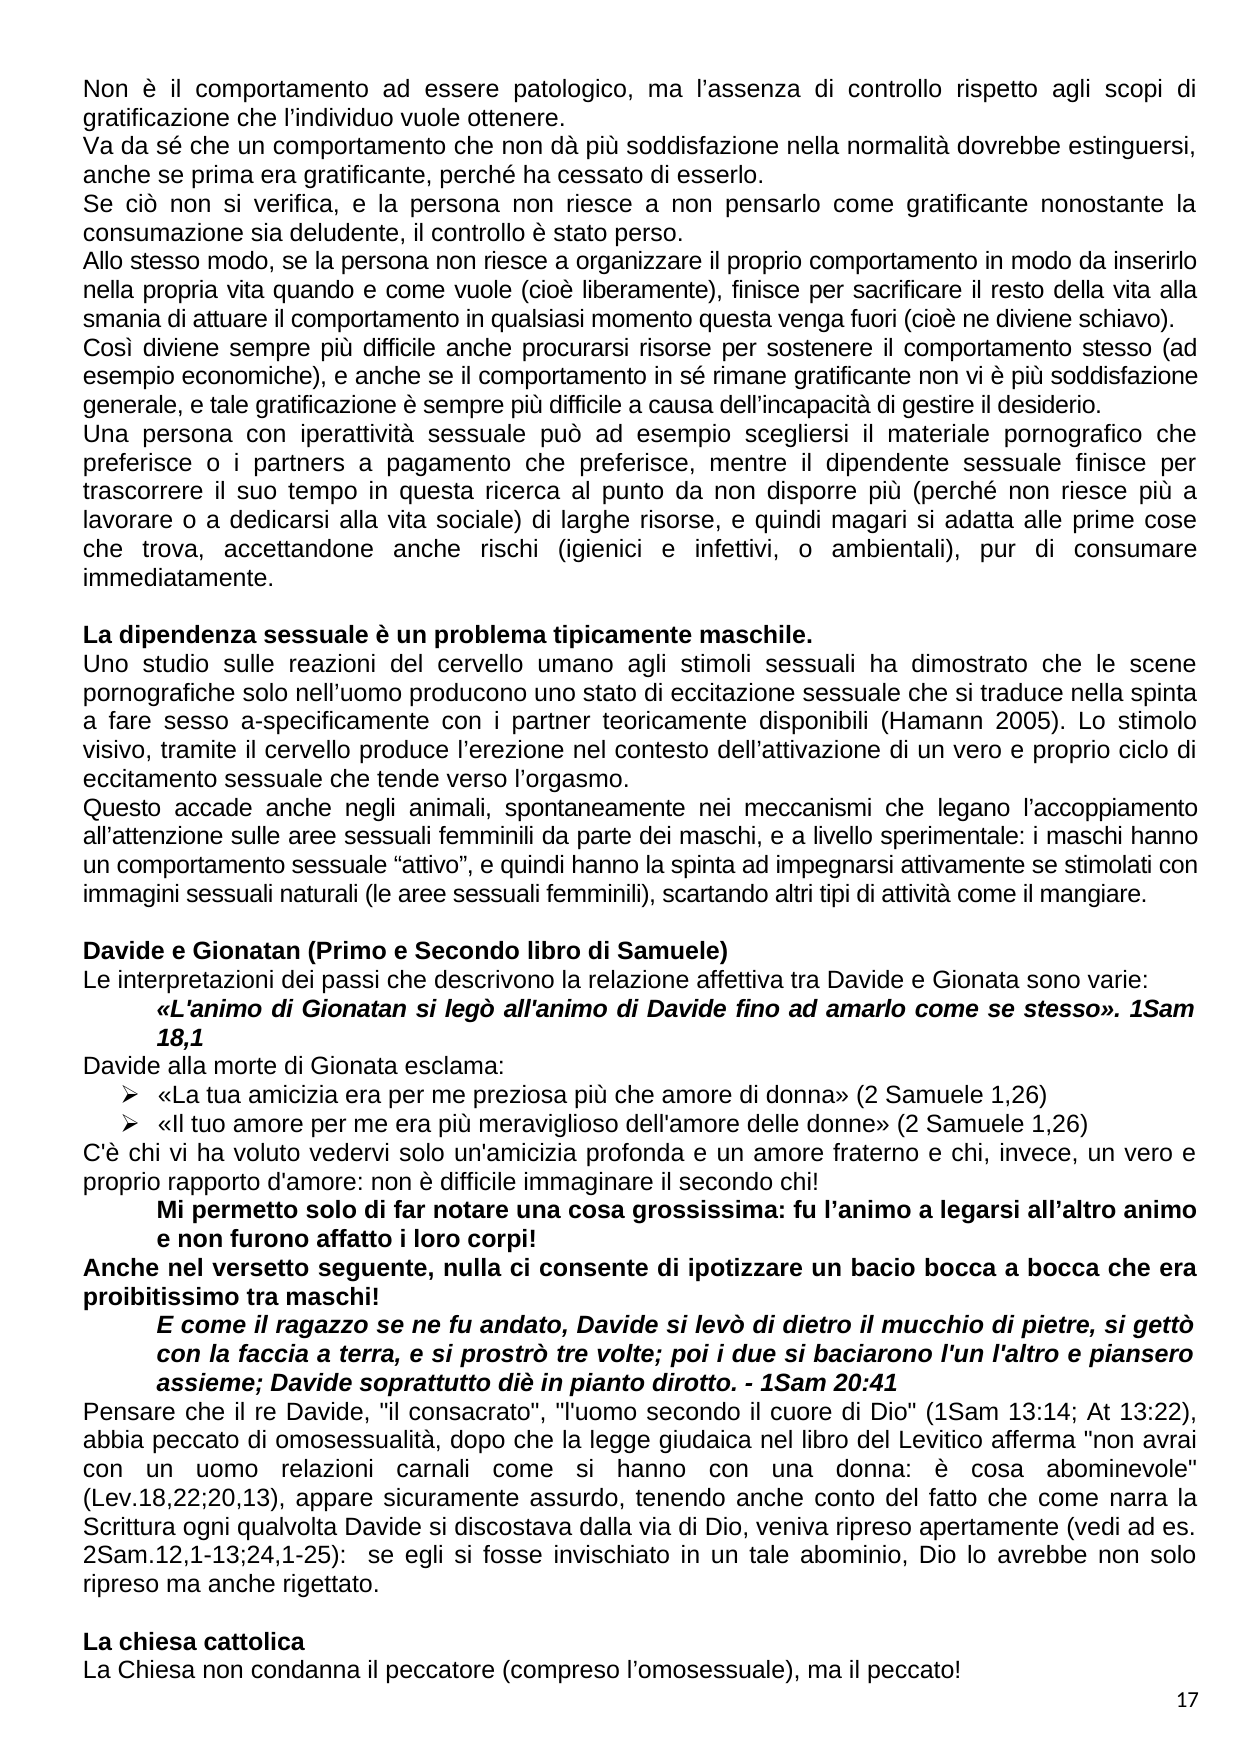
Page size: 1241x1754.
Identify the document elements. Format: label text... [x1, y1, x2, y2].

list «Il tuo amore per me era più meraviglioso dell'amore delle donne» (2 Samuele 1,26) [120, 1109, 1199, 1138]
text E come il ragazzo se ne fu andato, Davide si levò di dietro il mucchio di pietre, si gettò con la faccia a terra, e si prostrò tre volte; poi i due si baciarono l'un l'altro e piansero assieme; Davide soprattutto diè in pianto dirotto. - 1Sam 20:41 [156, 1310, 1199, 1397]
text Uno studio sulle reazioni del cervello umano agli stimoli sessuali ha dimostrato che le scene pornografiche solo nell’uomo producono uno stato di eccitazione sessuale che si traduce nella spinta a fare sesso a-specificamente con i partner teoricamente disponibili (Hamann 2005). Lo stimolo visivo, tramite il cervello produce l’erezione nel contesto dell’attivazione di un vero e proprio ciclo di eccitamento sessuale che tende verso l’orgasmo. [83, 649, 1199, 793]
text Allo stesso modo, se la persona non riesce a organizzare il proprio comportamento in modo da inserirlo nella propria vita quando e come vuole (cioè liberamente), finisce per sacrificare il resto della vita alla smania di attuare il comportamento in qualsiasi momento questa venga fuori (cioè ne diviene schiavo). [83, 246, 1199, 333]
text Se ciò non si verifica, e la persona non riesce a non pensarlo come gratificante nonostante la consumazione sia deludente, il controllo è stato perso. [83, 189, 1199, 246]
text C'è chi vi ha voluto vedervi solo un'amicizia profonda e un amore fraterno e chi, invece, un vero e proprio rapporto d'amore: non è difficile immaginare il secondo chi! [83, 1138, 1199, 1195]
text Una persona con iperattività sessuale può ad esempio scegliersi il materiale pornografico che preferisce o i partners a pagamento che preferisce, mentre il dipendente sessuale finisce per trascorrere il suo tempo in questa ricerca al punto da non disporre più (perché non riesce più a lavorare o a dedicarsi alla vita sociale) di larghe risorse, e quindi magari si adatta alle prime cose che trova, accettandone anche rischi (igienici e infettivi, o ambientali), pur di consumare immediatamente. [83, 419, 1199, 591]
text Davide alla morte di Gionata esclama: [83, 1051, 1199, 1080]
text La dipendenza sessuale è un problema tipicamente maschile. [83, 620, 1199, 649]
text «L'animo di Gionatan si legò all'animo di Davide fino ad amarlo come se stesso». 1Sam 18,1 [156, 994, 1199, 1051]
text Le interpretazioni dei passi che descrivono la relazione affettiva tra Davide e Gionata sono varie: [83, 965, 1199, 994]
text Mi permetto solo di far notare una cosa grossissima: fu l’animo a legarsi all’altro animo e non furono affatto i loro corpi! [156, 1195, 1199, 1253]
text Pensare che il re Davide, "il consacrato", "l'uomo secondo il cuore di Dio" (1Sam 13:14; At 13:22), abbia peccato di omosessualità, dopo che la legge giudaica nel libro del Levitico afferma "non avrai con un uomo relazioni carnali come si hanno con una donna: è cosa abominevole" (Lev.18,22;20,13), appare sicuramente assurdo, tenendo anche conto del fatto che come narra la Scrittura ogni qualvolta Davide si discostava dalla via di Dio, veniva ripreso apertamente (vedi ad es. 2Sam.12,1-13;24,1-25): se egli si fosse invischiato in un tale abominio, Dio lo avrebbe non solo ripreso ma anche rigettato. [83, 1397, 1199, 1598]
list «La tua amicizia era per me preziosa più che amore di donna» (2 Samuele 1,26) [120, 1080, 1199, 1109]
text Davide e Gionatan (Primo e Secondo libro di Samuele) [83, 936, 1199, 965]
text La chiesa cattolica [83, 1627, 1199, 1655]
text Così diviene sempre più difficile anche procurarsi risorse per sostenere il comportamento stesso (ad esempio economiche), e anche se il comportamento in sé rimane gratificante non vi è più soddisfazione generale, e tale gratificazione è sempre più difficile a causa dell’incapacità di gestire il desiderio. [83, 333, 1199, 419]
text Questo accade anche negli animali, spontaneamente nei meccanismi che legano l’accoppiamento all’attenzione sulle aree sessuali femminili da parte dei maschi, e a livello sperimentale: i maschi hanno un comportamento sessuale “attivo”, e quindi hanno la spinta ad impegnarsi attivamente se stimolati con immagini sessuali naturali (le aree sessuali femminili), scartando altri tipi di attività come il mangiare. [83, 793, 1199, 908]
text Anche nel versetto seguente, nulla ci consente di ipotizzare un bacio bocca a bocca che era proibitissimo tra maschi! [83, 1253, 1199, 1310]
text Va da sé che un comportamento che non dà più soddisfazione nella normalità dovrebbe estinguersi, anche se prima era gratificante, perché ha cessato di esserlo. [83, 131, 1199, 189]
text La Chiesa non condanna il peccatore (compreso l’omosessuale), ma il peccato! [83, 1655, 1199, 1684]
text Non è il comportamento ad essere patologico, ma l’assenza di controllo rispetto agli scopi di gratificazione che l’individuo vuole ottenere. [83, 74, 1199, 131]
